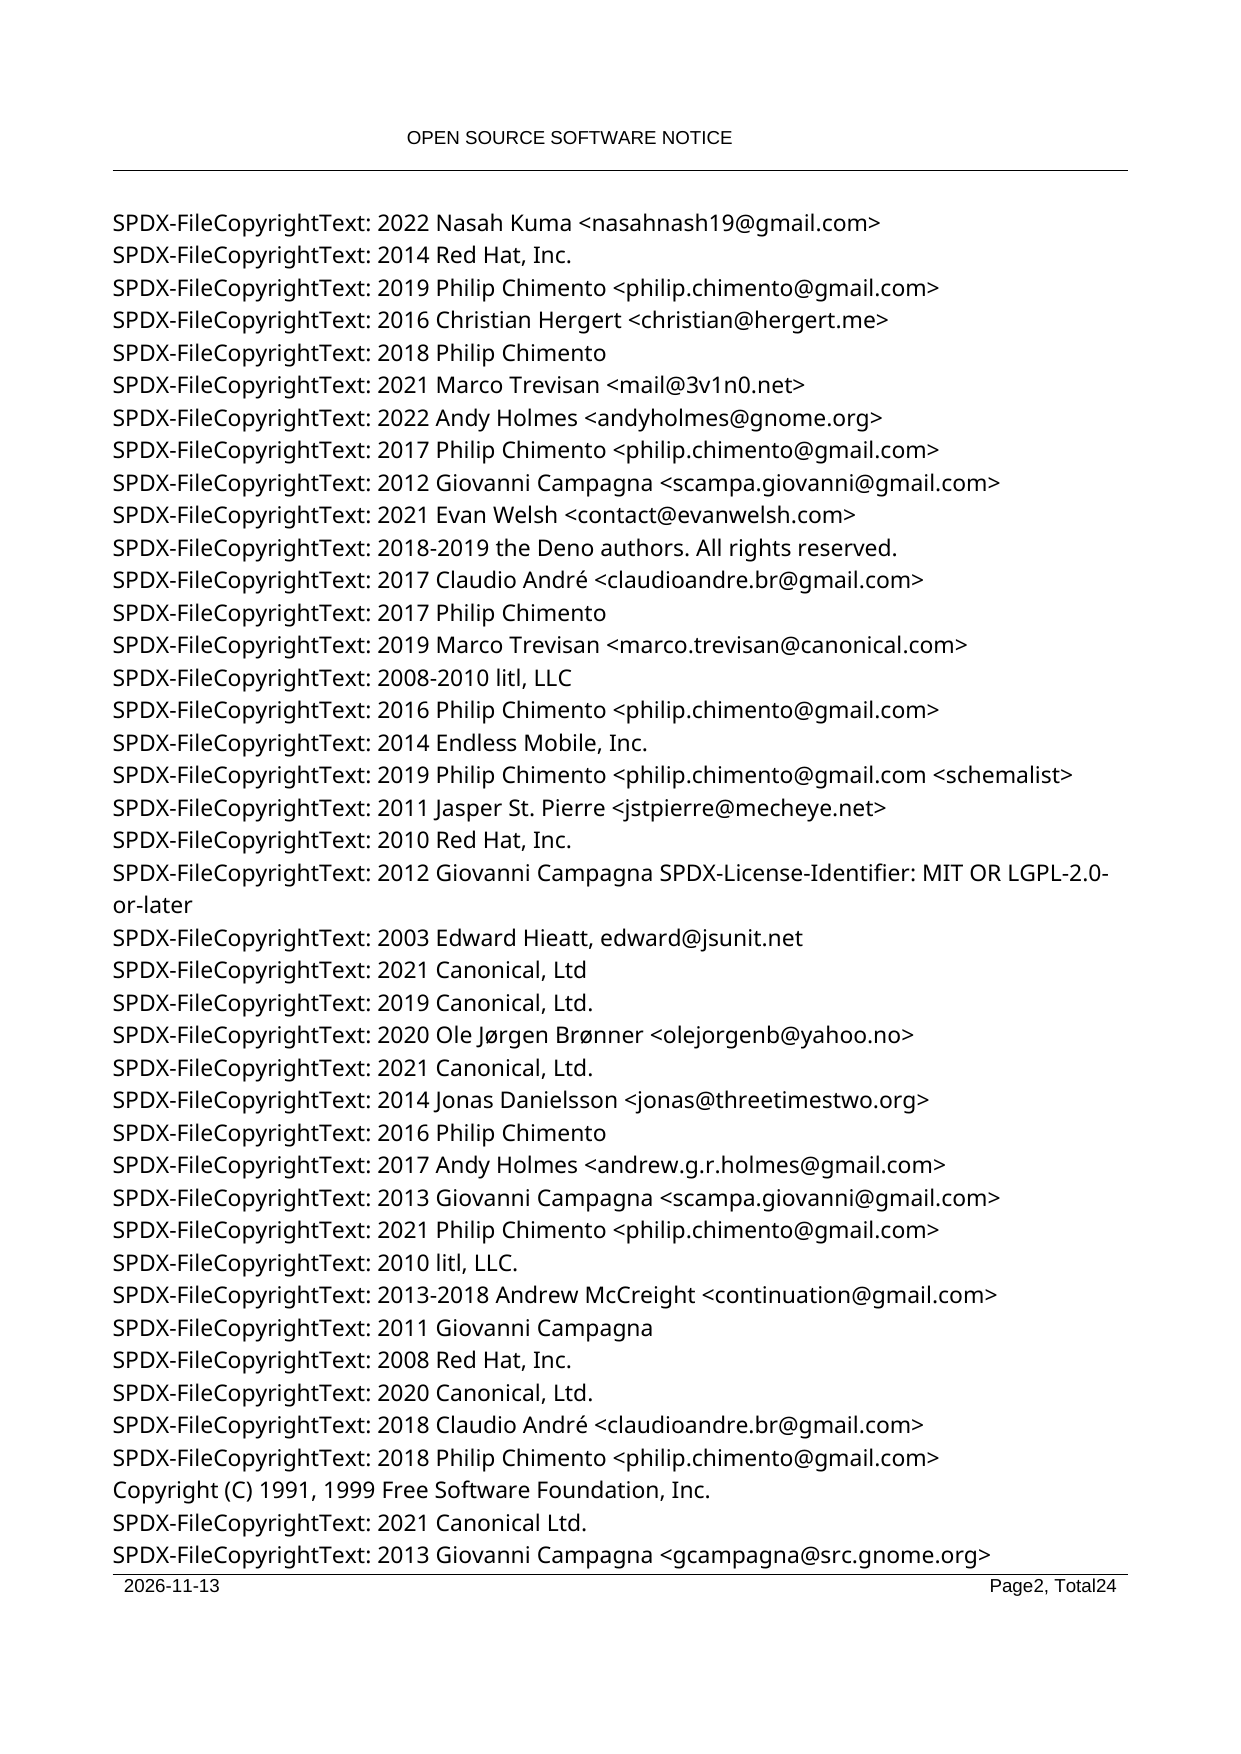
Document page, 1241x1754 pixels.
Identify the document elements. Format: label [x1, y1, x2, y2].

text [112, 206, 1128, 1571]
